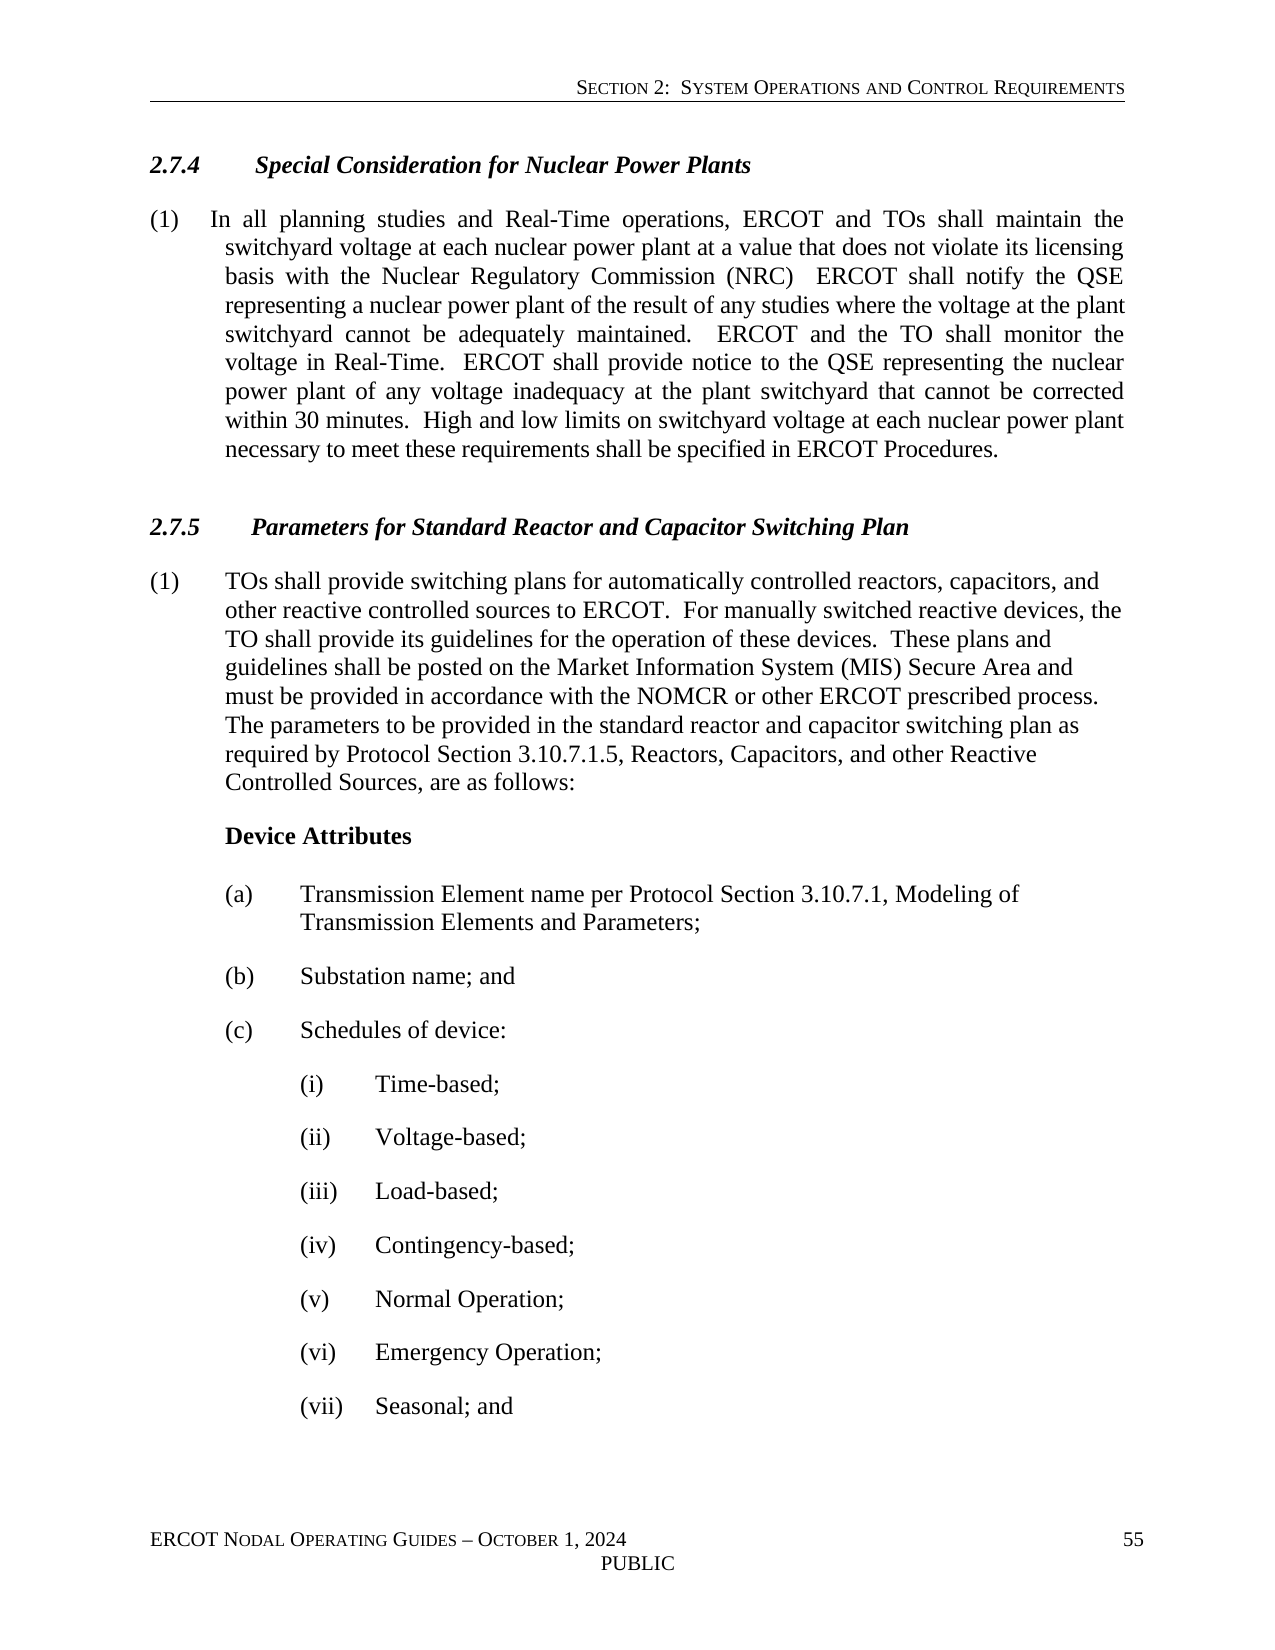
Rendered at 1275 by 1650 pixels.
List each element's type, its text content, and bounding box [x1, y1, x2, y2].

list (i) Time-based; [300, 1069, 1125, 1097]
text 2.7.5 Parameters for Standard Reactor and Capacitor Switching Plan [150, 512, 1125, 541]
list (a) Transmission Element name per Protocol Section 3.10.7.1, Modeling of Transmission Elements and Parameters; [225, 879, 1125, 936]
list (v) Normal Operation; [300, 1284, 1125, 1312]
list (c) Schedules of device: [225, 1015, 1125, 1044]
text (1) In all planning studies and Real-Time operations, ERCOT and TOs shall maintain the switchyard voltage at each nuclear power plant at a value that does not violate its licensing basis with the Nuclear Regulatory Commission (NRC) ERCOT shall notify the QSE representing a nuclear power plant of the result of any studies where the voltage at the plant switchyard cannot be adequately maintained. ERCOT and the TO shall monitor the voltage in Real-Time. ERCOT shall provide notice to the QSE representing the nuclear power plant of any voltage inadequacy at the plant switchyard that cannot be corrected within 30 minutes. High and low limits on switchyard voltage at each nuclear power plant necessary to meet these requirements shall be specified in ERCOT Procedures. [150, 204, 1125, 462]
text Device Attributes [225, 821, 1125, 850]
text 2.7.4 Special Consideration for Nuclear Power Plants [150, 150, 1125, 179]
list (vi) Emergency Operation; [300, 1337, 1125, 1366]
list (b) Substation name; and [225, 961, 1125, 990]
list (ii) Voltage-based; [300, 1122, 1125, 1151]
list (iii) Load-based; [300, 1176, 1125, 1205]
list (vii) Seasonal; and [300, 1391, 1125, 1420]
list (iv) Contingency-based; [300, 1230, 1125, 1259]
text (1) TOs shall provide switching plans for automatically controlled reactors, capacitors, and other reactive controlled sources to ERCOT. For manually switched reactive devices, the TO shall provide its guidelines for the operation of these devices. These plans and guidelines shall be posted on the Market Information System (MIS) Secure Area and must be provided in accordance with the NOMCR or other ERCOT prescribed process. The parameters to be provided in the standard reactor and capacitor switching plan as required by Protocol Section 3.10.7.1.5, Reactors, Capacitors, and other Reactive Controlled Sources, are as follows: [150, 566, 1125, 796]
